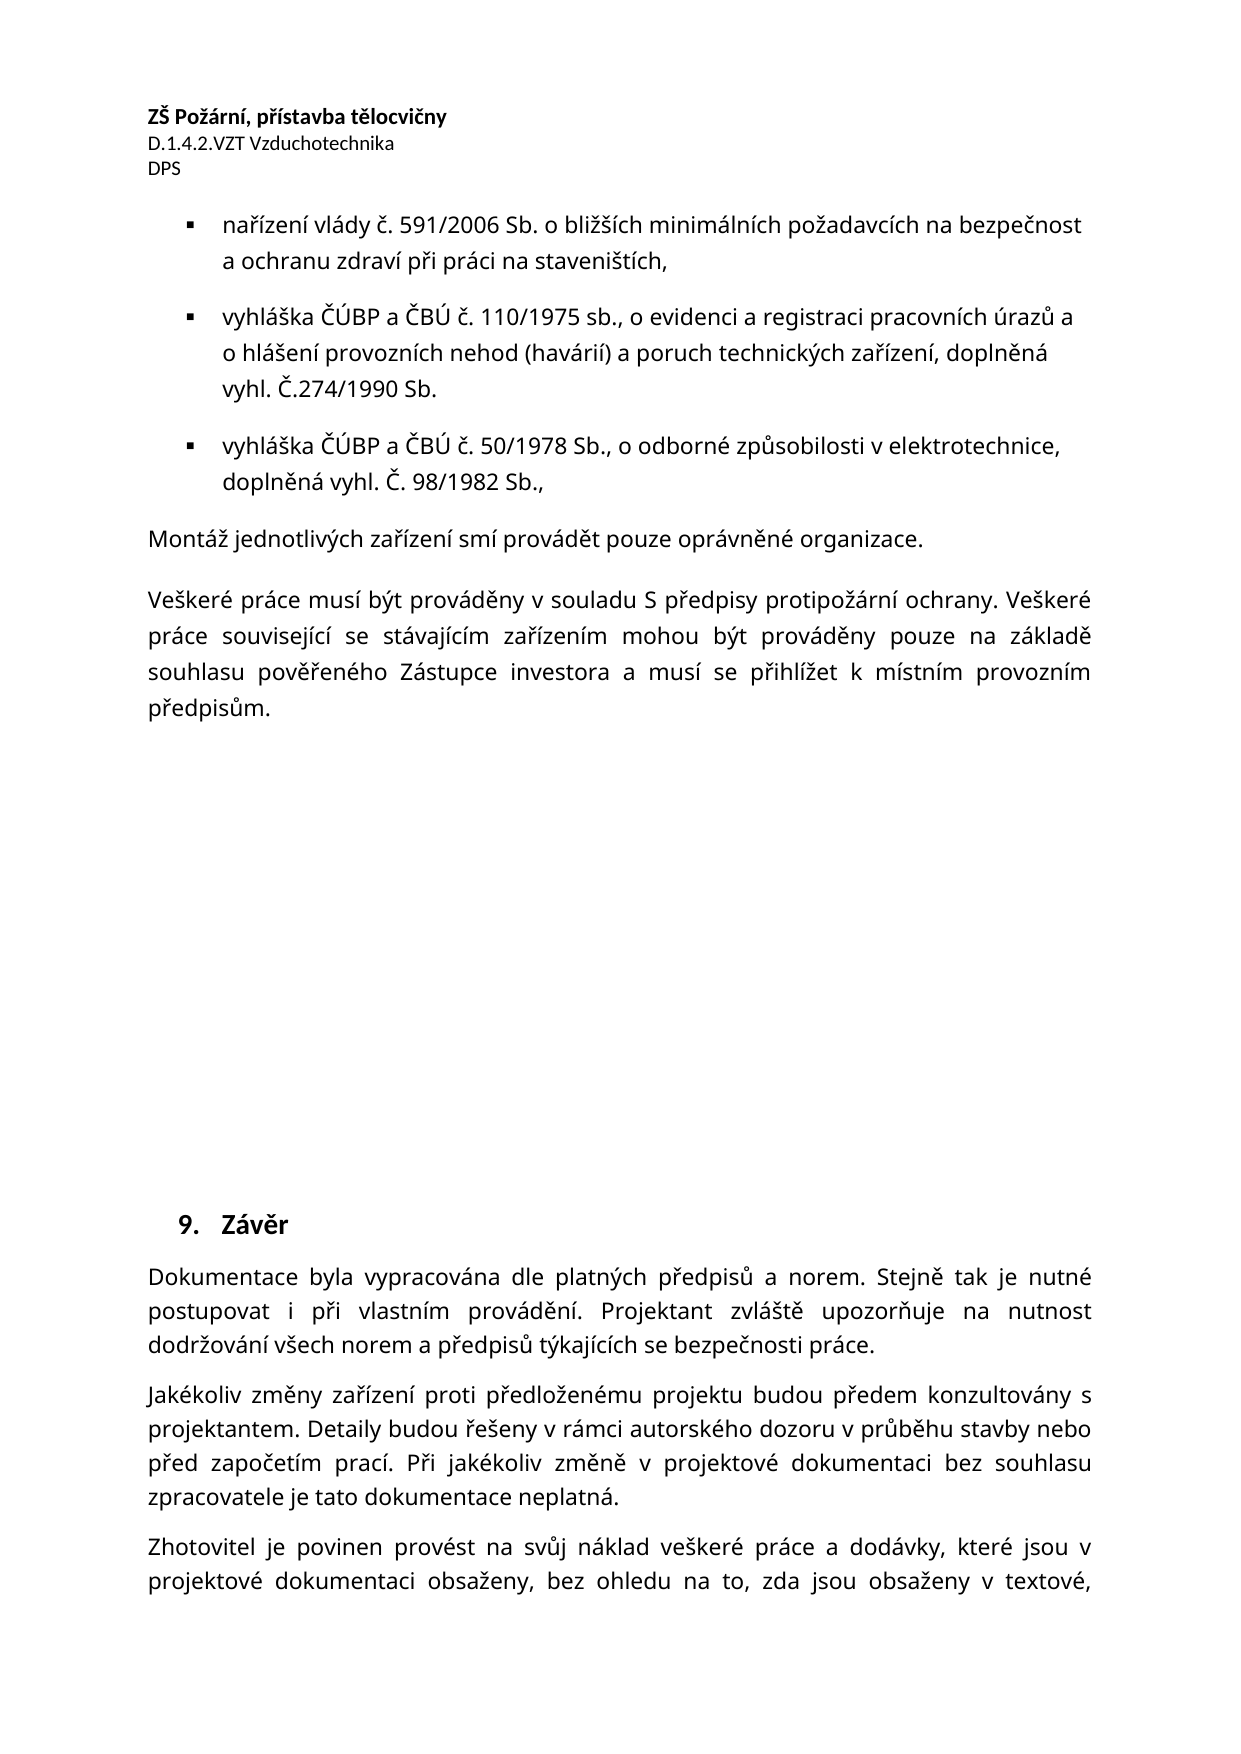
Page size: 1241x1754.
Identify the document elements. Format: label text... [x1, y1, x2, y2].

text Veškeré práce musí být prováděny v souladu S předpisy protipožární ochrany. Veškeré práce související se stávajícím zařízením mohou být prováděny pouze na základě souhlasu pověřeného Zástupce investora a musí se přihlížet k místním provozním předpisům. [148, 584, 1093, 723]
text Montáž jednotlivých zařízení smí provádět pouze oprávněné organizace. [148, 523, 1093, 554]
list vyhláška ČÚBP a ČBÚ č. 110/1975 sb., o evidenci a registraci pracovních úrazů a o hlášení provozních nehod (havárií) a poruch technických zařízení, doplněná vyhl. Č.274/1990 Sb. [185, 301, 1093, 404]
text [148, 1531, 1093, 1596]
list Závěr [177, 1206, 1093, 1242]
list nařízení vlády č. 591/2006 Sb. o bližších minimálních požadavcích na bezpečnost a ochranu zdraví při práci na staveništích, [185, 209, 1093, 276]
text Jakékoliv změny zařízení proti předloženému projektu budou předem konzultovány s projektantem. Detaily budou řešeny v rámci autorského dozoru v průběhu stavby nebo před započetím prací. Při jakékoliv změně v projektové dokumentaci bez souhlasu zpracovatele je tato dokumentace neplatná. [148, 1379, 1093, 1512]
text Dokumentace byla vypracována dle platných předpisů a norem. Stejně tak je nutné postupovat i při vlastním provádění. Projektant zvláště upozorňuje na nutnost dodržování všech norem a předpisů týkajících se bezpečnosti práce. [148, 1261, 1093, 1360]
list vyhláška ČÚBP a ČBÚ č. 50/1978 Sb., o odborné způsobilosti v elektrotechnice, doplněná vyhl. Č. 98/1982 Sb., [185, 430, 1093, 497]
